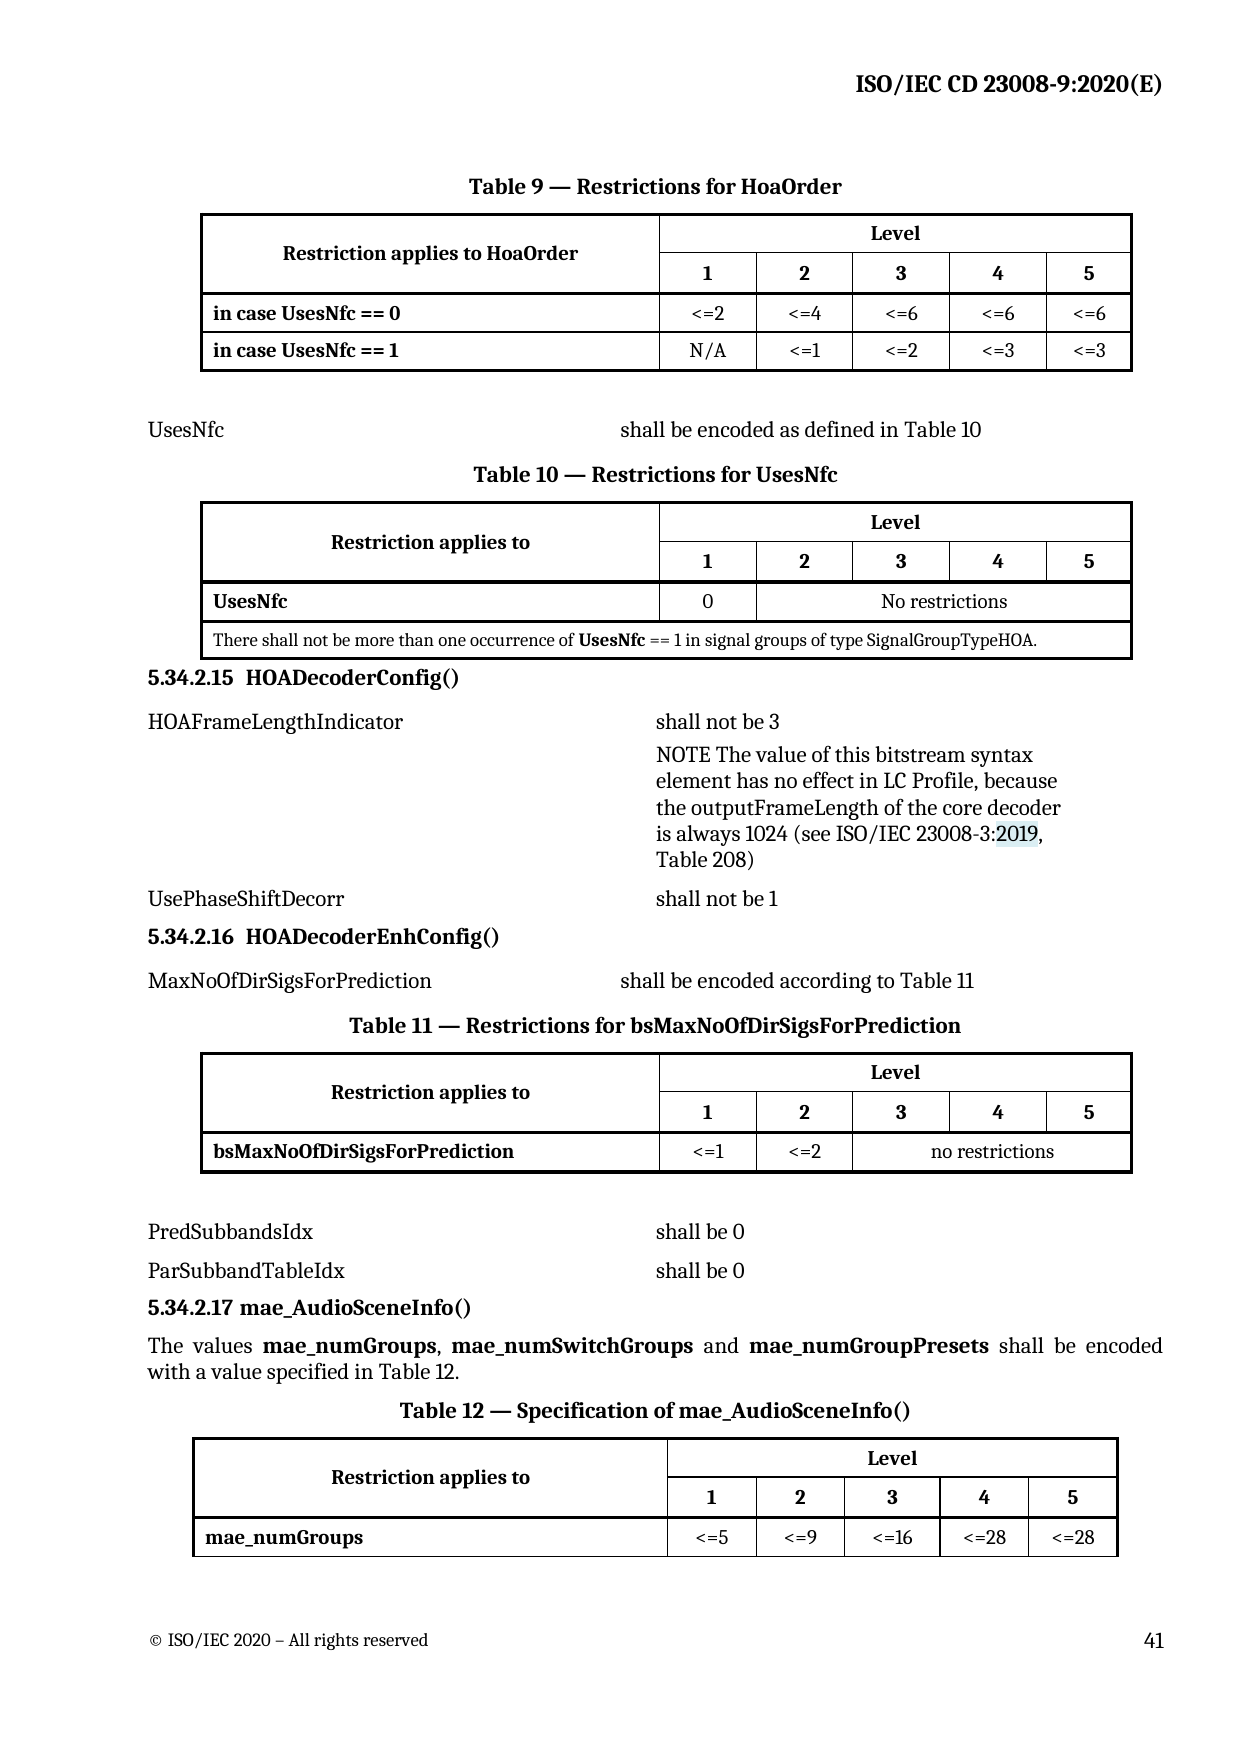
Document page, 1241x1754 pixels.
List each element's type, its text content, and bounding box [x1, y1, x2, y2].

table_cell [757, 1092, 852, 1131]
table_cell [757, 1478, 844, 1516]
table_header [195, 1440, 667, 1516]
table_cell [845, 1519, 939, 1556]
subtitle HOADecoderConfig() [148, 666, 1163, 690]
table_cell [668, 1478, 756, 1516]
text The values mae_numGroups, mae_numSwitchGroups and mae_numGroupPresets shall be encoded with a value specified in Table 12. [148, 1333, 1163, 1385]
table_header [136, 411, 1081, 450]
subtitle HOADecoderEnhConfig() [148, 925, 1163, 949]
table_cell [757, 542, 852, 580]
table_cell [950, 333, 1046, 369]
title Table 10 — Restrictions for UsesNfc [148, 462, 1163, 489]
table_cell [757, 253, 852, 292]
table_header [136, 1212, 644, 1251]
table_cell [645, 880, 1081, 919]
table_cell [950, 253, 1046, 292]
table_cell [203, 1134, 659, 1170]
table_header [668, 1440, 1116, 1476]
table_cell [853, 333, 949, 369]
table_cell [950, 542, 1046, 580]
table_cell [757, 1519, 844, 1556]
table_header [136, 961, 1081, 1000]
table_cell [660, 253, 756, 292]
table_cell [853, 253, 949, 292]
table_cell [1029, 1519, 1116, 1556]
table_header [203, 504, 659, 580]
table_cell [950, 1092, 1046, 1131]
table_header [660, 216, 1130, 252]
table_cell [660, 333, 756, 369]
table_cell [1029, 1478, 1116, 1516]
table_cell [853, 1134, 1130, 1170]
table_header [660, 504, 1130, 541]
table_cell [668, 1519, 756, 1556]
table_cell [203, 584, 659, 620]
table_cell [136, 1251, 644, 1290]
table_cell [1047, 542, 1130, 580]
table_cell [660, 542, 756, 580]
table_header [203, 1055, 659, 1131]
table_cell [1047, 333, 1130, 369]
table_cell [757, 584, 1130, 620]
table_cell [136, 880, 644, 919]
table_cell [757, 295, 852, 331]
title Table 12 — Specification of mae_AudioSceneInfo() [148, 1398, 1163, 1424]
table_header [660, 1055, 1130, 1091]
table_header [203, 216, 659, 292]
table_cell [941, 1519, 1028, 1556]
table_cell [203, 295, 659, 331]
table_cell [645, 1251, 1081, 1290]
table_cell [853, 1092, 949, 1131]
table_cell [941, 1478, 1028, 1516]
title Table 9 — Restrictions for HoaOrder [148, 174, 1163, 200]
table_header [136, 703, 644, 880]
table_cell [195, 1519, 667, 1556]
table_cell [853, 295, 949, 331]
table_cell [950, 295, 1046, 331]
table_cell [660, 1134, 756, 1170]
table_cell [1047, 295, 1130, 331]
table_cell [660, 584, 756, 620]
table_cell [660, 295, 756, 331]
title Table 11 — Restrictions for bsMaxNoOfDirSigsForPrediction [148, 1013, 1163, 1039]
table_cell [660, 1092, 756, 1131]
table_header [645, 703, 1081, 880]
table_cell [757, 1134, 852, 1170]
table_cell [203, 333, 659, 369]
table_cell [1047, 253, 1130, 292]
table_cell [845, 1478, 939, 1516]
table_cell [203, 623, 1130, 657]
subtitle mae_AudioSceneInfo() [148, 1296, 1163, 1320]
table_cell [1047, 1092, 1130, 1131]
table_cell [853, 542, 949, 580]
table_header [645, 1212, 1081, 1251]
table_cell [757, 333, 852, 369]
